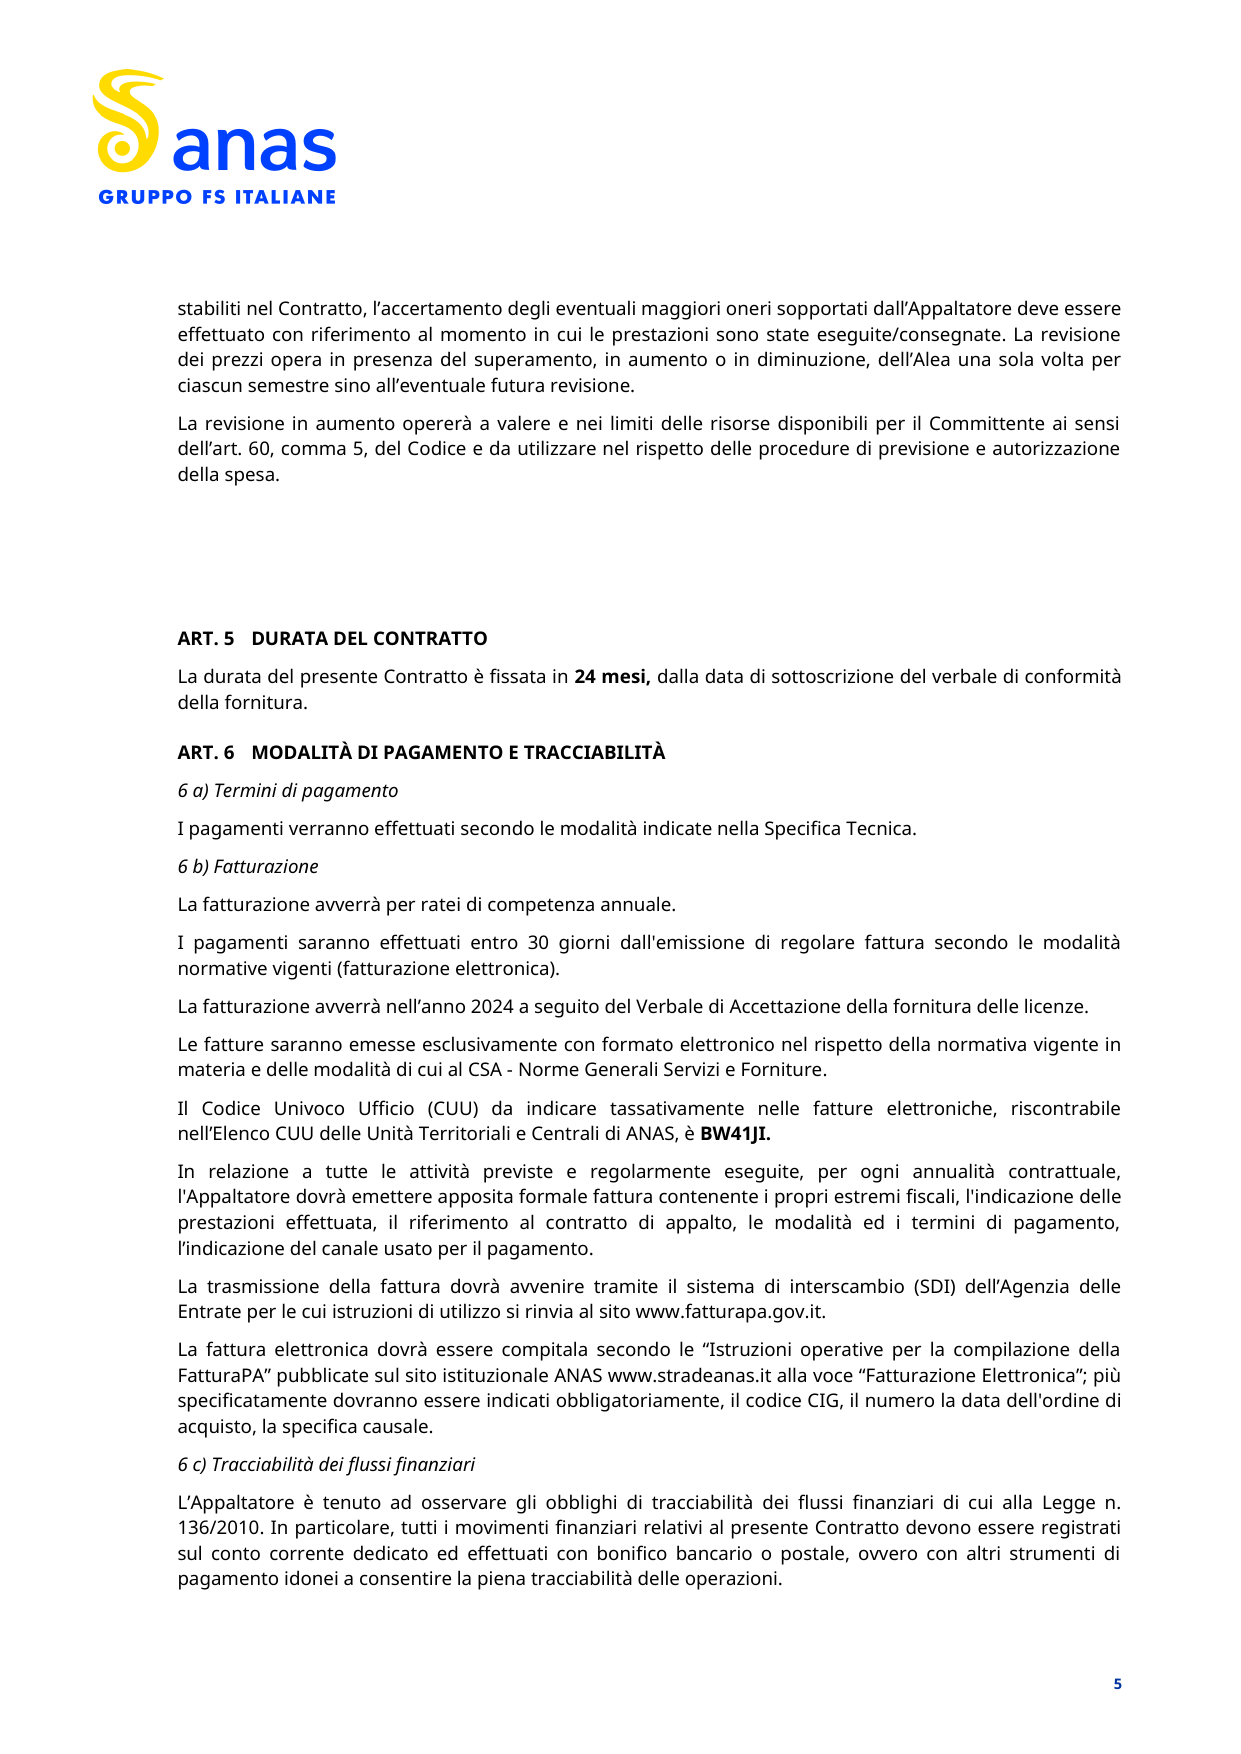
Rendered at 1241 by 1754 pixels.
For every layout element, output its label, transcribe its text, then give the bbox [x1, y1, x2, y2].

text La fatturazione avverrà nell’anno 2024 a seguito del Verbale di Accettazione della fornitura delle licenze. [177, 993, 1122, 1019]
text L’Appaltatore è tenuto ad osservare gli obblighi di tracciabilità dei flussi finanziari di cui alla Legge n. 136/2010. In particolare, tutti i movimenti finanziari relativi al presente Contratto devono essere registrati sul conto corrente dedicato ed effettuati con bonifico bancario o postale, ovvero con altri strumenti di pagamento idonei a consentire la piena tracciabilità delle operazioni. [177, 1489, 1122, 1591]
text 6 a) Termini di pagamento [177, 778, 1122, 803]
picture [92, 69, 336, 204]
text 6 b) Fatturazione [177, 854, 1122, 879]
text Le fatture saranno emesse esclusivamente con formato elettronico nel rispetto della normativa vigente in materia e delle modalità di cui al CSA - Norme Generali Servizi e Forniture. [177, 1031, 1122, 1082]
text La fattura elettronica dovrà essere compitala secondo le “Istruzioni operative per la compilazione della FatturaPA” pubblicate sul sito istituzionale ANAS www.stradeanas.it alla voce “Fatturazione Elettronica”; più specificatamente dovranno essere indicati obbligatoriamente, il codice CIG, il numero la data dell'ordine di acquisto, la specifica causale. [177, 1336, 1122, 1438]
text La revisione in aumento opererà a valere e nei limiti delle risorse disponibili per il Committente ai sensi dell’art. 60, comma 5, del Codice e da utilizzare nel rispetto delle procedure di previsione e autorizzazione della spesa. [177, 410, 1122, 486]
text La durata del presente Contratto è fissata in 24 mesi, dalla data di sottoscrizione del verbale di conformità della fornitura. [177, 663, 1122, 714]
text In relazione a tutte le attività previste e regolarmente eseguite, per ogni annualità contrattuale, l'Appaltatore dovrà emettere apposita formale fattura contenente i propri estremi fiscali, l'indicazione delle prestazioni effettuata, il riferimento al contratto di appalto, le modalità ed i termini di pagamento, l’indicazione del canale usato per il pagamento. [177, 1158, 1122, 1260]
text Il Codice Univoco Ufficio (CUU) da indicare tassativamente nelle fatture elettroniche, riscontrabile nell’Elenco CUU delle Unità Territoriali e Centrali di ANAS, è BW41JI. [177, 1095, 1122, 1146]
text 6 c) Tracciabilità dei flussi finanziari [177, 1451, 1122, 1477]
text La fatturazione avverrà per ratei di competenza annuale. [177, 892, 1122, 917]
text ART. 5 durata del contratto [177, 626, 1122, 651]
text Art. 6 modalità Di pagamento e TRACCIABILITÀ [177, 739, 1122, 765]
text I pagamenti saranno effettuati entro 30 giorni dall'emissione di regolare fattura secondo le modalità normative vigenti (fatturazione elettronica). [177, 930, 1122, 981]
text La trasmissione della fattura dovrà avvenire tramite il sistema di interscambio (SDI) dell’Agenzia delle Entrate per le cui istruzioni di utilizzo si rinvia al sito www.fatturapa.gov.it. [177, 1273, 1122, 1324]
text I pagamenti verranno effettuati secondo le modalità indicate nella Specifica Tecnica. [177, 816, 1122, 841]
